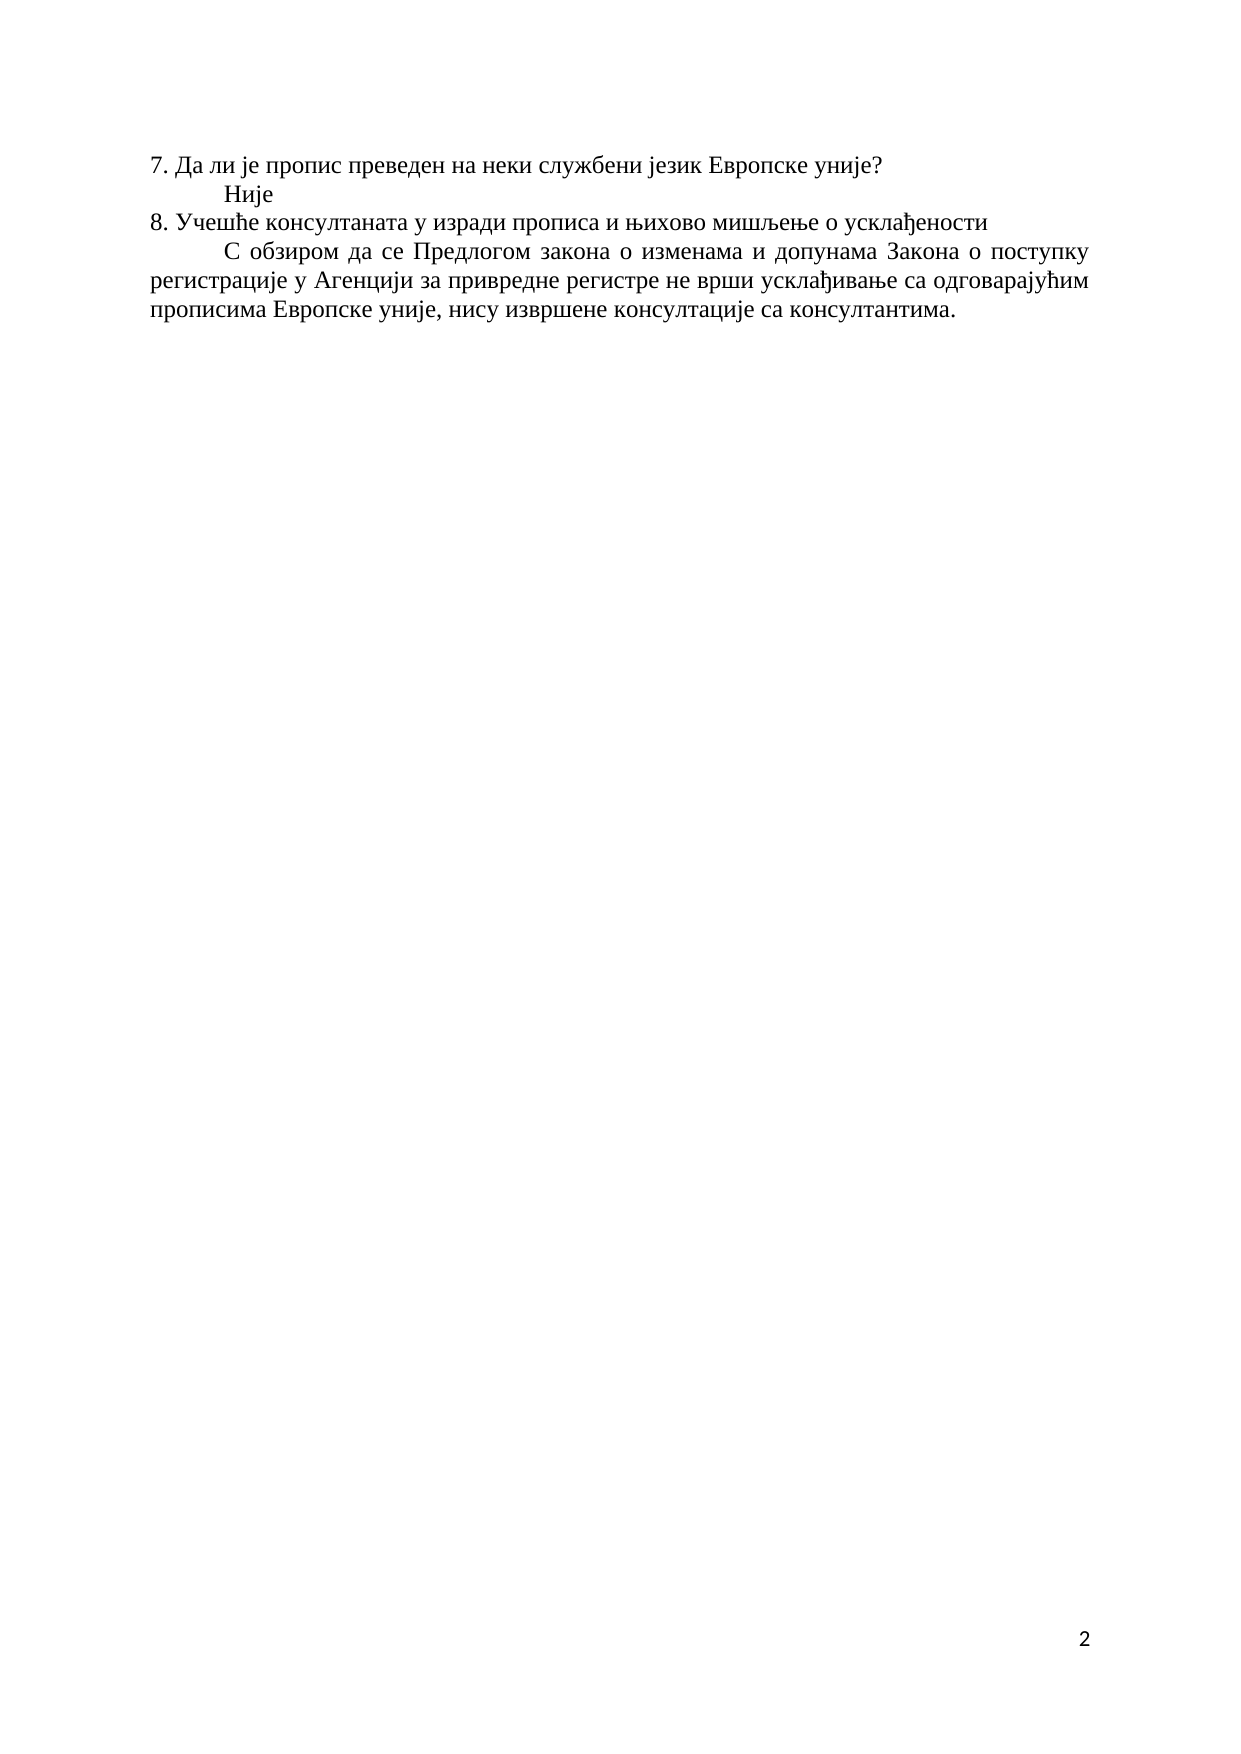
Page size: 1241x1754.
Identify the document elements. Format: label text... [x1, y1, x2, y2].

text Није [150, 179, 1090, 207]
text С обзиром да се Предлогом закона о изменама и допунама Закона о поступку регистрације у Агенцији за привредне регистре не врши усклађивање са одговарајућим прописима Европске уније, нису извршене консултације са консултантима. [150, 236, 1090, 322]
text 7. Да ли је пропис преведен на неки службени језик Европске уније? [150, 150, 1090, 179]
text 8. Учешће консултаната у изради прописа и њихово мишљење о усклађености [150, 207, 1090, 236]
